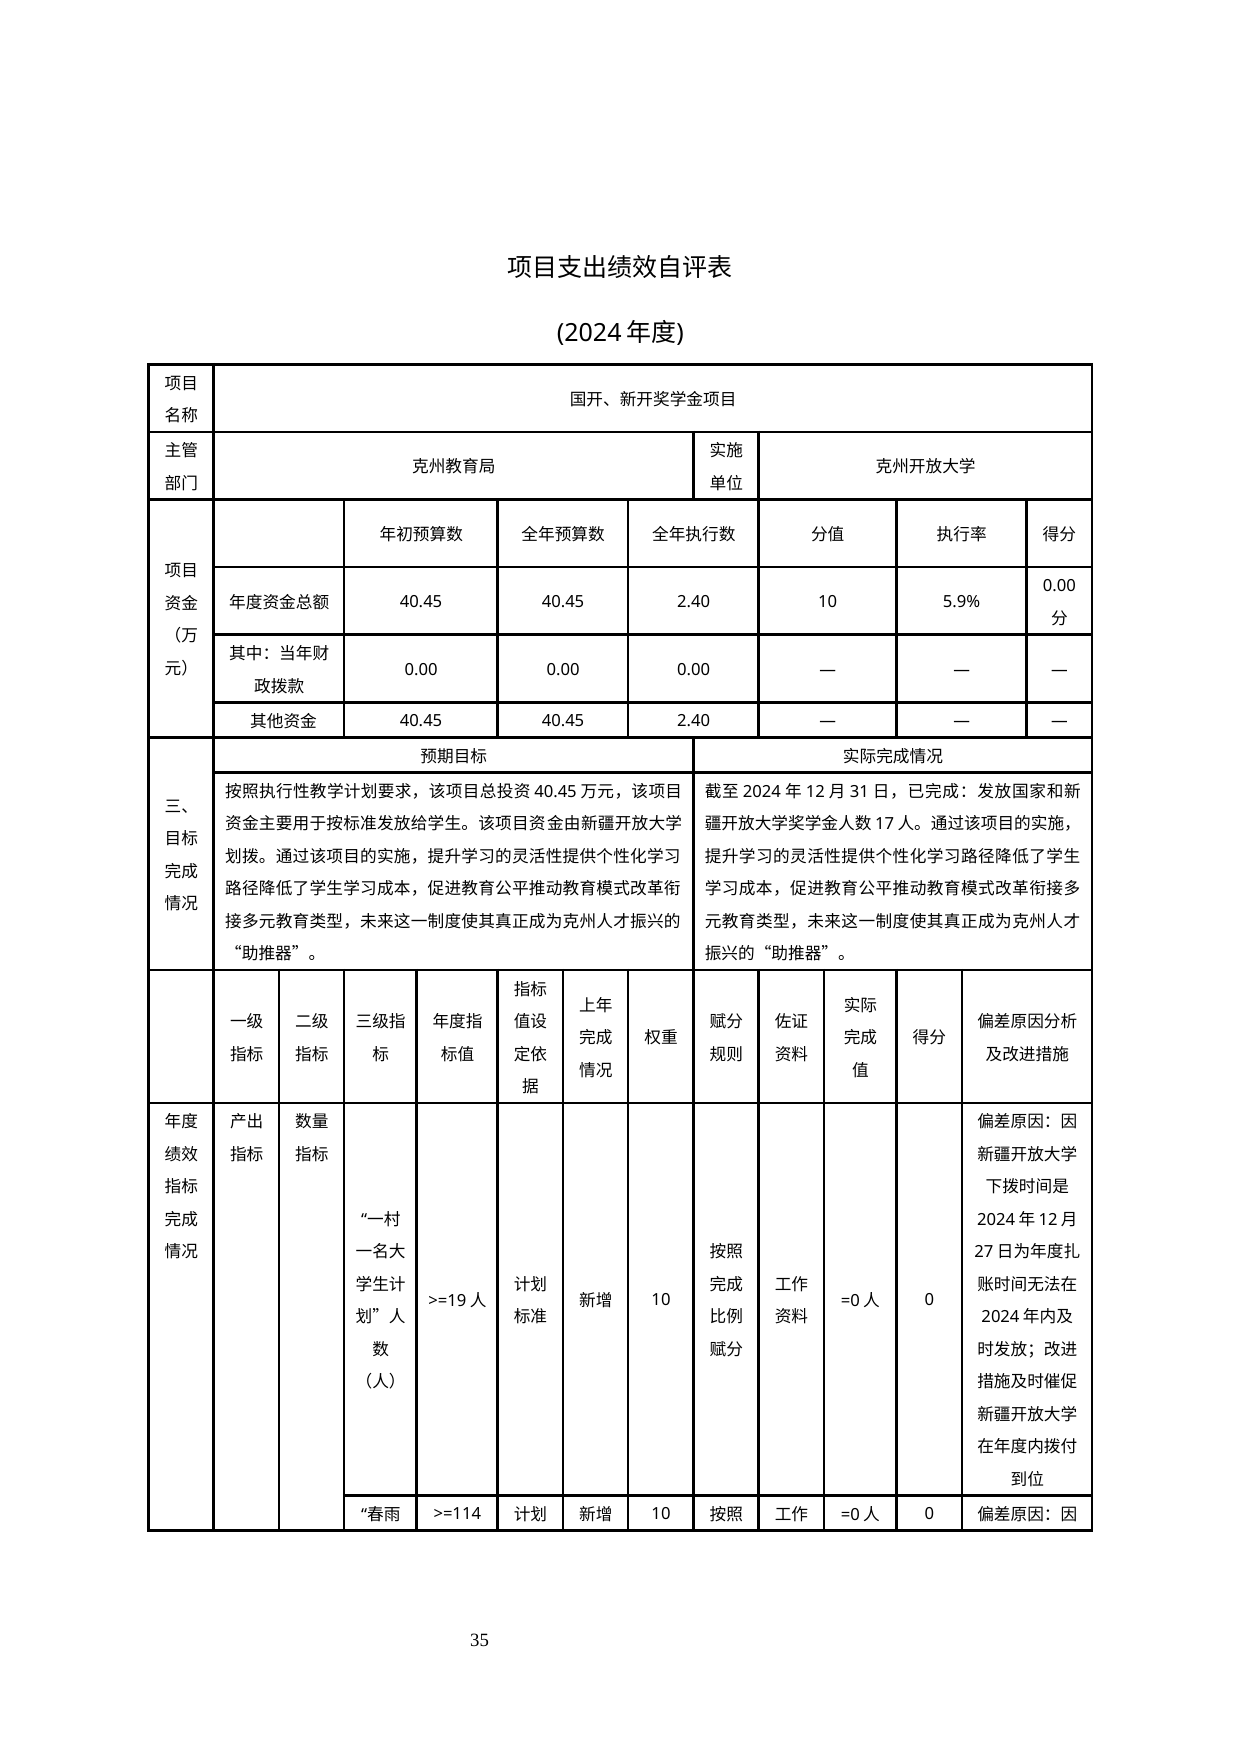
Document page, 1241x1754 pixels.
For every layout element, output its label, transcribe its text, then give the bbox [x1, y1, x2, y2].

table_cell — [760, 636, 895, 701]
table_cell 0.00 [345, 636, 496, 701]
table_cell 实际完成情况 [695, 739, 1091, 771]
table_cell 实施单位 [695, 433, 757, 498]
table_cell 0.00 [629, 636, 757, 701]
table_cell 产出指标 [215, 1104, 278, 1529]
table_cell 上年完成情况 [564, 971, 627, 1101]
table_cell 40.45 [499, 568, 627, 633]
table_cell 2.40 [629, 568, 757, 633]
table_cell 权重 [629, 971, 692, 1101]
table_cell 按照完成比例赋分 [695, 1497, 757, 1529]
table_cell 40.45 [499, 704, 627, 736]
table_cell 按照执行性教学计划要求，该项目总投资40.45万元，该项目资金主要用于按标准发放给学生。该项目资金由新疆开放大学划拨。通过该项目的实施，提升学习的灵活性提供个性化学习路径降低了学生学习成本，促进教育公平推动教育模式改革衔接多元教育类型，未来这一制度使其真正成为克州人才振兴的“助推器”。 [215, 774, 692, 969]
table_cell >=19人 [418, 1104, 496, 1494]
table_cell 0.00 [499, 636, 627, 701]
table_cell 三级指标 [345, 971, 415, 1101]
table_cell — [898, 636, 1025, 701]
table_cell (2024年度) [148, 298, 1092, 363]
table_cell 主管部门 [150, 433, 212, 498]
table_cell 按照完成比例赋分 [695, 1104, 757, 1494]
table_cell 国开、新开奖学金项目 [215, 366, 1091, 431]
table_cell 工作资料 [760, 1104, 823, 1494]
table_cell 项目资金 （万元） [150, 501, 212, 736]
table_cell 预期目标 [215, 739, 692, 771]
table_cell 10 [629, 1497, 692, 1529]
table_cell — [760, 704, 895, 736]
table_cell 执行率 [898, 501, 1025, 566]
table_cell 克州开放大学 [760, 433, 1091, 498]
table_cell 全年执行数 [629, 501, 757, 566]
table_cell “春雨计划”人数（人） [345, 1497, 415, 1529]
table_cell 0.00分 [1028, 568, 1091, 633]
table_cell 年度资金总额 [215, 568, 343, 633]
table_cell 截至2024年12月31日，已完成：发放国家和新疆开放大学奖学金人数17人。通过该项目的实施，提升学习的灵活性提供个性化学习路径降低了学生学习成本，促进教育公平推动教育模式改革衔接多元教育类型，未来这一制度使其真正成为克州人才振兴的“助推器”。 [695, 774, 1091, 969]
table_cell 40.45 [345, 568, 496, 633]
table_cell 一级指标 [215, 971, 278, 1101]
table_cell 0 [898, 1497, 961, 1529]
table_cell 2.40 [629, 704, 757, 736]
table_cell 二级指标 [280, 971, 343, 1101]
table_cell 分值 [760, 501, 895, 566]
table_cell 10 [760, 568, 895, 633]
table_cell =0人 [825, 1497, 895, 1529]
table_cell — [1028, 636, 1091, 701]
table_cell 40.45 [345, 704, 496, 736]
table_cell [963, 1104, 1091, 1494]
table_cell 三、目标完成情况 [150, 739, 212, 969]
table_cell 10 [629, 1104, 692, 1494]
table_header 项目支出绩效自评表 [148, 233, 1092, 298]
table_cell 实际完成值 [825, 971, 895, 1101]
table_cell 年度绩效指标完成情况 [150, 1104, 212, 1529]
table_cell 全年预算数 [499, 501, 627, 566]
table_cell [150, 971, 212, 1101]
table_cell =0人 [825, 1104, 895, 1494]
table_cell 其他资金 [215, 704, 343, 736]
table_cell 0 [898, 1104, 961, 1494]
table_cell 新增 [564, 1497, 627, 1529]
table_cell 年度指标值 [418, 971, 496, 1101]
table_cell 克州教育局 [215, 433, 692, 498]
table_cell 年初预算数 [345, 501, 496, 566]
table_cell — [898, 704, 1025, 736]
table_cell [215, 501, 343, 566]
table_cell 计划标准 [499, 1497, 562, 1529]
table_cell 5.9% [898, 568, 1025, 633]
table_cell 赋分规则 [695, 971, 757, 1101]
table_cell 偏差原因分析及改进措施 [963, 971, 1091, 1101]
table_cell 指标值设定依据 [499, 971, 562, 1101]
table_cell 项目名称 [150, 366, 212, 431]
table_cell 新增 [564, 1104, 627, 1494]
table_cell “一村一名大学生计划”人数（人） [345, 1104, 415, 1494]
table_cell 其中：当年财政拨款 [215, 636, 343, 701]
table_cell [963, 1497, 1091, 1529]
table_cell 数量指标 [280, 1104, 343, 1529]
table_cell 佐证资料 [760, 971, 823, 1101]
table_cell 工作资料 [760, 1497, 823, 1529]
table_cell — [1028, 704, 1091, 736]
table_cell 得分 [898, 971, 961, 1101]
table_cell 得分 [1028, 501, 1091, 566]
table_cell >=114人 [418, 1497, 496, 1529]
table_cell 计划标准 [499, 1104, 562, 1494]
